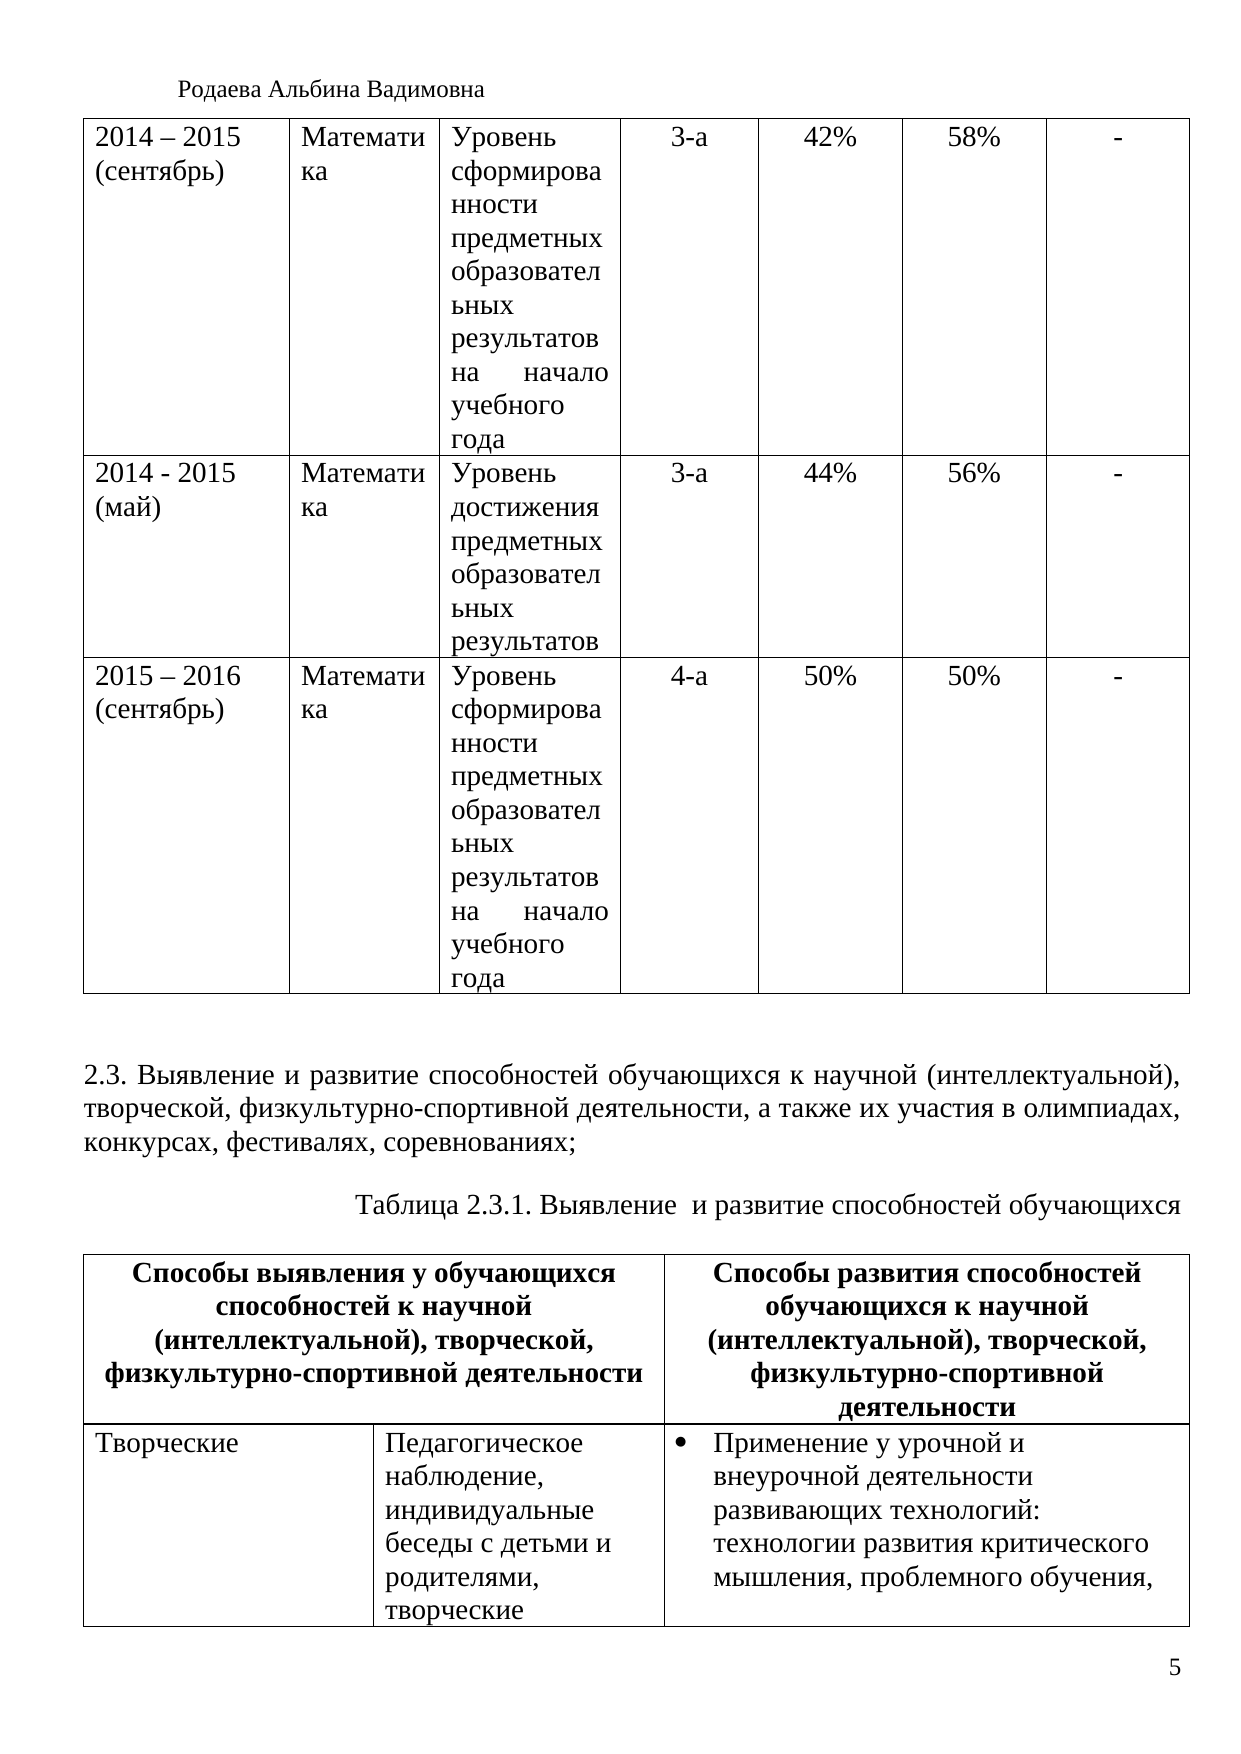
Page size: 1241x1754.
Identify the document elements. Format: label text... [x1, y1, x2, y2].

table_cell 50% [903, 658, 1046, 993]
table_cell 2015 – 2016 (сентябрь) [84, 658, 289, 993]
table_header Способы развития способностей обучающихся к научной (интеллектуальной), творческой, физкультурно-спортивной деятельности [665, 1255, 1189, 1423]
text Таблица 2.3.1. Выявление и развитие способностей обучающихся [177, 1187, 1181, 1220]
table_cell 58% [903, 119, 1046, 454]
table_cell Уровень сформированности предметных образовательных результатов на начало учебного года [440, 119, 620, 454]
table_cell - [1047, 119, 1189, 454]
table_cell Уровень достижения предметных образовательных результатов [440, 456, 620, 657]
table_cell 50% [759, 658, 902, 993]
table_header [374, 1425, 664, 1626]
table_cell Уровень сформированности предметных образовательных результатов на начало учебного года [440, 658, 620, 993]
table_cell Математика [290, 456, 439, 657]
table_cell Математика [290, 658, 439, 993]
text 2.3. Выявление и развитие способностей обучающихся к научной (интеллектуальной), творческой, физкультурно-спортивной деятельности, а также их участия в олимпиадах, конкурсах, фестивалях, соревнованиях; [83, 1057, 1181, 1158]
table_cell 3-а [621, 456, 758, 657]
table_header Творческие [84, 1425, 373, 1626]
table_cell 44% [759, 456, 902, 657]
table_cell 2014 - 2015 (май) [84, 456, 289, 657]
table_cell 56% [903, 456, 1046, 657]
table_cell 42% [759, 119, 902, 454]
table_header Способы выявления у обучающихся способностей к научной (интеллектуальной), творческой, физкультурно-спортивной деятельности [84, 1255, 664, 1423]
table_cell 3-а [621, 119, 758, 454]
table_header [665, 1425, 1189, 1626]
table_cell - [1047, 658, 1189, 993]
table_cell Математика [290, 119, 439, 454]
table_cell 2014 – 2015 (сентябрь) [84, 119, 289, 454]
table_cell - [1047, 456, 1189, 657]
table_cell 4-а [621, 658, 758, 993]
